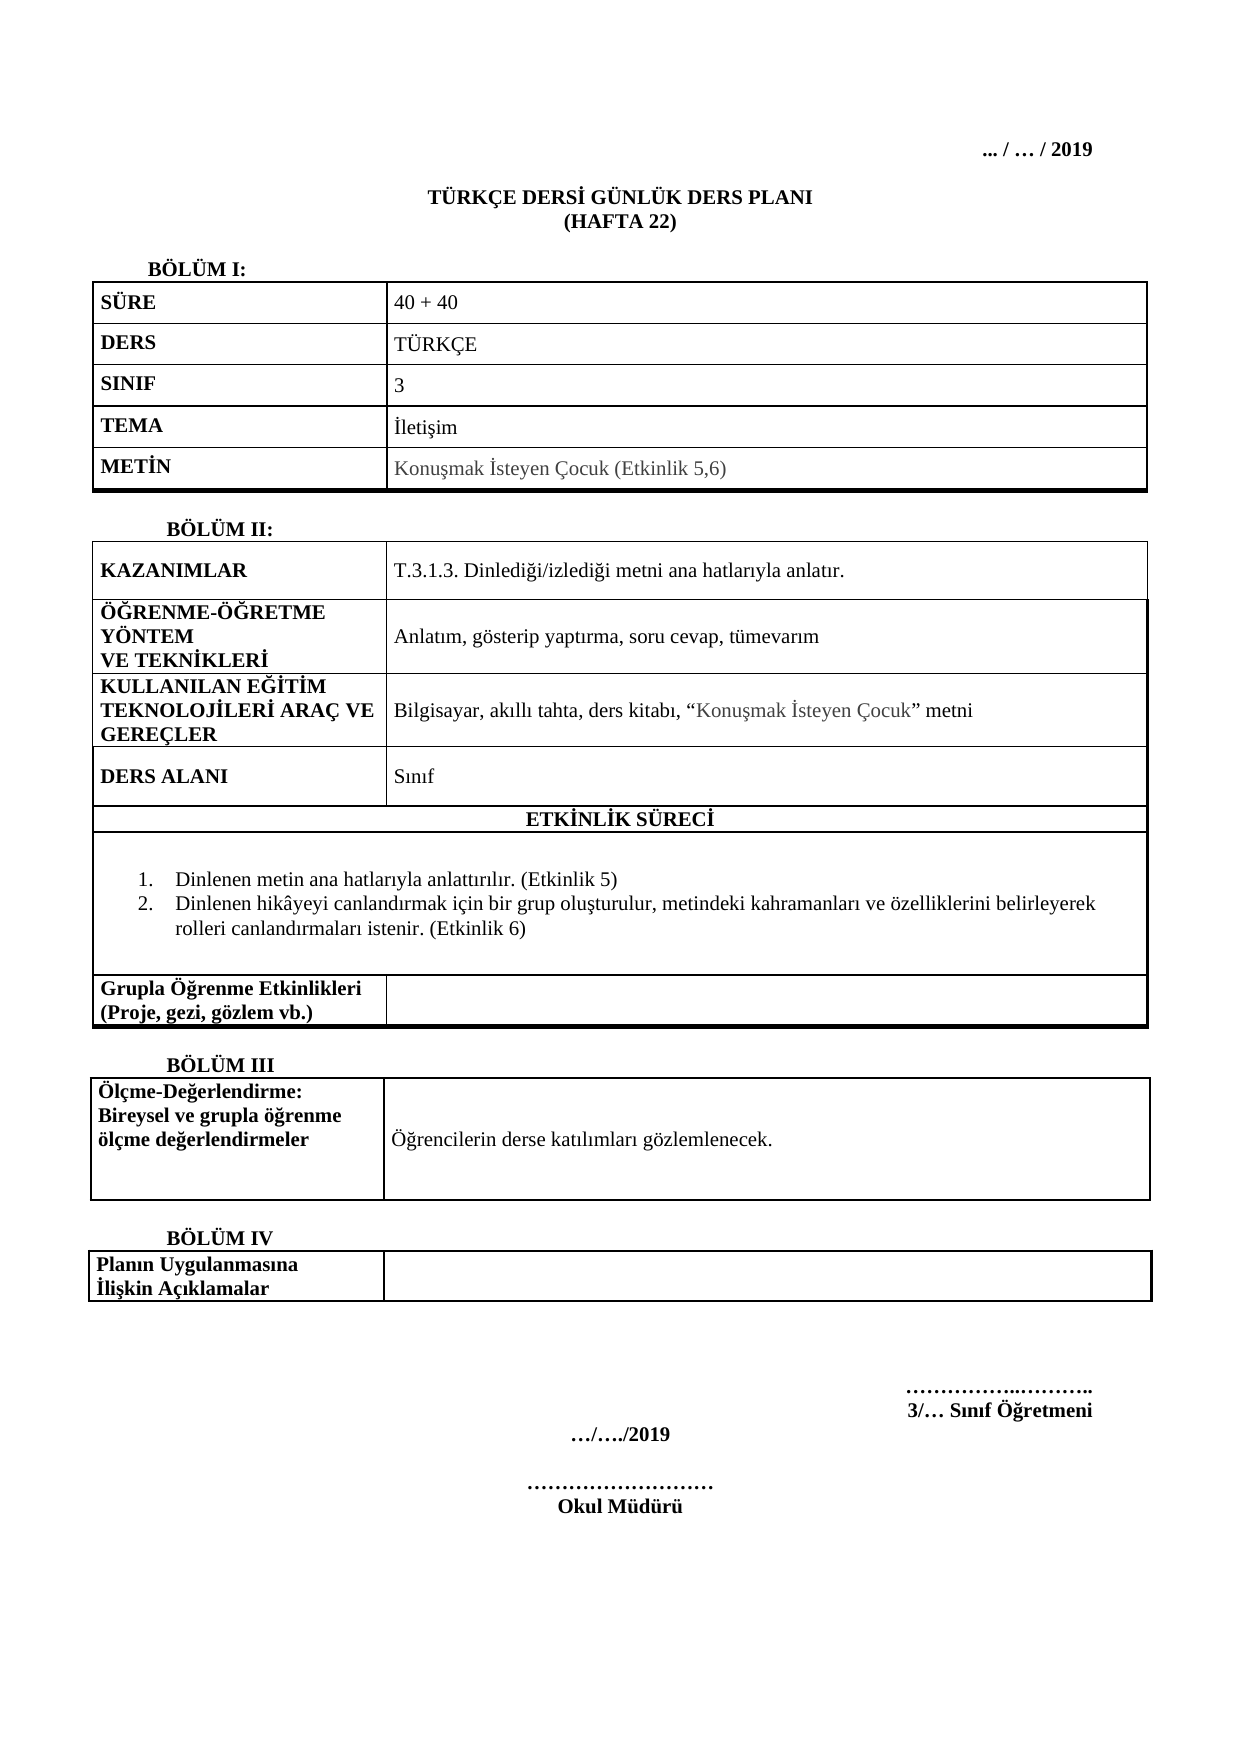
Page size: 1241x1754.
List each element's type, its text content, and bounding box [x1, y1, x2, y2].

text …/…./2019 [148, 1422, 1092, 1446]
table_header Ölçme-Değerlendirme: Bireysel ve grupla öğrenme ölçme değerlendirmeler [92, 1079, 383, 1199]
table_cell İletişim [388, 407, 1146, 447]
table_cell Dinlenen metin ana hatlarıyla anlattırılır. (Etkinlik 5) Dinlenen hikâyeyi canlandırmak için bir grup oluşturulur, metindeki kahramanları ve özelliklerini belirleyerek rolleri canlandırmaları istenir. (Etkinlik 6) [94, 833, 1146, 974]
table_header [385, 1252, 1150, 1300]
table_cell KULLANILAN EĞİTİM TEKNOLOJİLERİ ARAÇ VE GEREÇLER [93, 674, 386, 746]
subtitle BÖLÜM IV [148, 1226, 1092, 1249]
table_cell Konuşmak İsteyen Çocuk (Etkinlik 5,6) [388, 448, 1146, 488]
text BÖLÜM II: [148, 517, 1092, 541]
text ... / … / 2019 [148, 137, 1092, 161]
text (HAFTA 22) [148, 209, 1092, 233]
text ……………………… [148, 1470, 1092, 1494]
table_header Planın Uygulanmasına İlişkin Açıklamalar [90, 1252, 383, 1300]
table_cell 3 [388, 365, 1146, 405]
table_cell ETKİNLİK SÜRECİ [94, 807, 1146, 831]
text TÜRKÇE DERSİ GÜNLÜK DERS PLANI [148, 185, 1092, 209]
table_header 40 + 40 [388, 283, 1146, 322]
table_cell Sınıf [387, 747, 1146, 805]
table_cell DERS ALANI [94, 747, 386, 805]
table_header KAZANIMLAR [93, 542, 386, 599]
text ……………..……….. [148, 1374, 1092, 1398]
table_header T.3.1.3. Dinlediği/izlediği metni ana hatlarıyla anlatır. [387, 542, 1147, 599]
subtitle BÖLÜM III [148, 1053, 1092, 1077]
table_cell Anlatım, gösterip yaptırma, soru cevap, tümevarım [387, 600, 1146, 672]
table_cell Bilgisayar, akıllı tahta, ders kitabı, “Konuşmak İsteyen Çocuk” metni [387, 674, 1146, 746]
table_header SÜRE [94, 283, 386, 322]
table_cell Grupla Öğrenme Etkinlikleri (Proje, gezi, gözlem vb.) [94, 976, 386, 1024]
table_cell TEMA [94, 407, 386, 447]
table_header Öğrencilerin derse katılımları gözlemlenecek. [385, 1079, 1149, 1199]
table_cell METİN [94, 448, 386, 488]
text Okul Müdürü [148, 1494, 1092, 1518]
text 3/… Sınıf Öğretmeni [148, 1398, 1092, 1422]
text BÖLÜM I: [148, 257, 1092, 281]
table_cell SINIF [94, 365, 386, 405]
table_cell ÖĞRENME-ÖĞRETME YÖNTEM VE TEKNİKLERİ [93, 600, 386, 672]
table_cell [387, 976, 1146, 1024]
table_cell DERS [94, 324, 386, 364]
table_cell TÜRKÇE [388, 324, 1146, 364]
